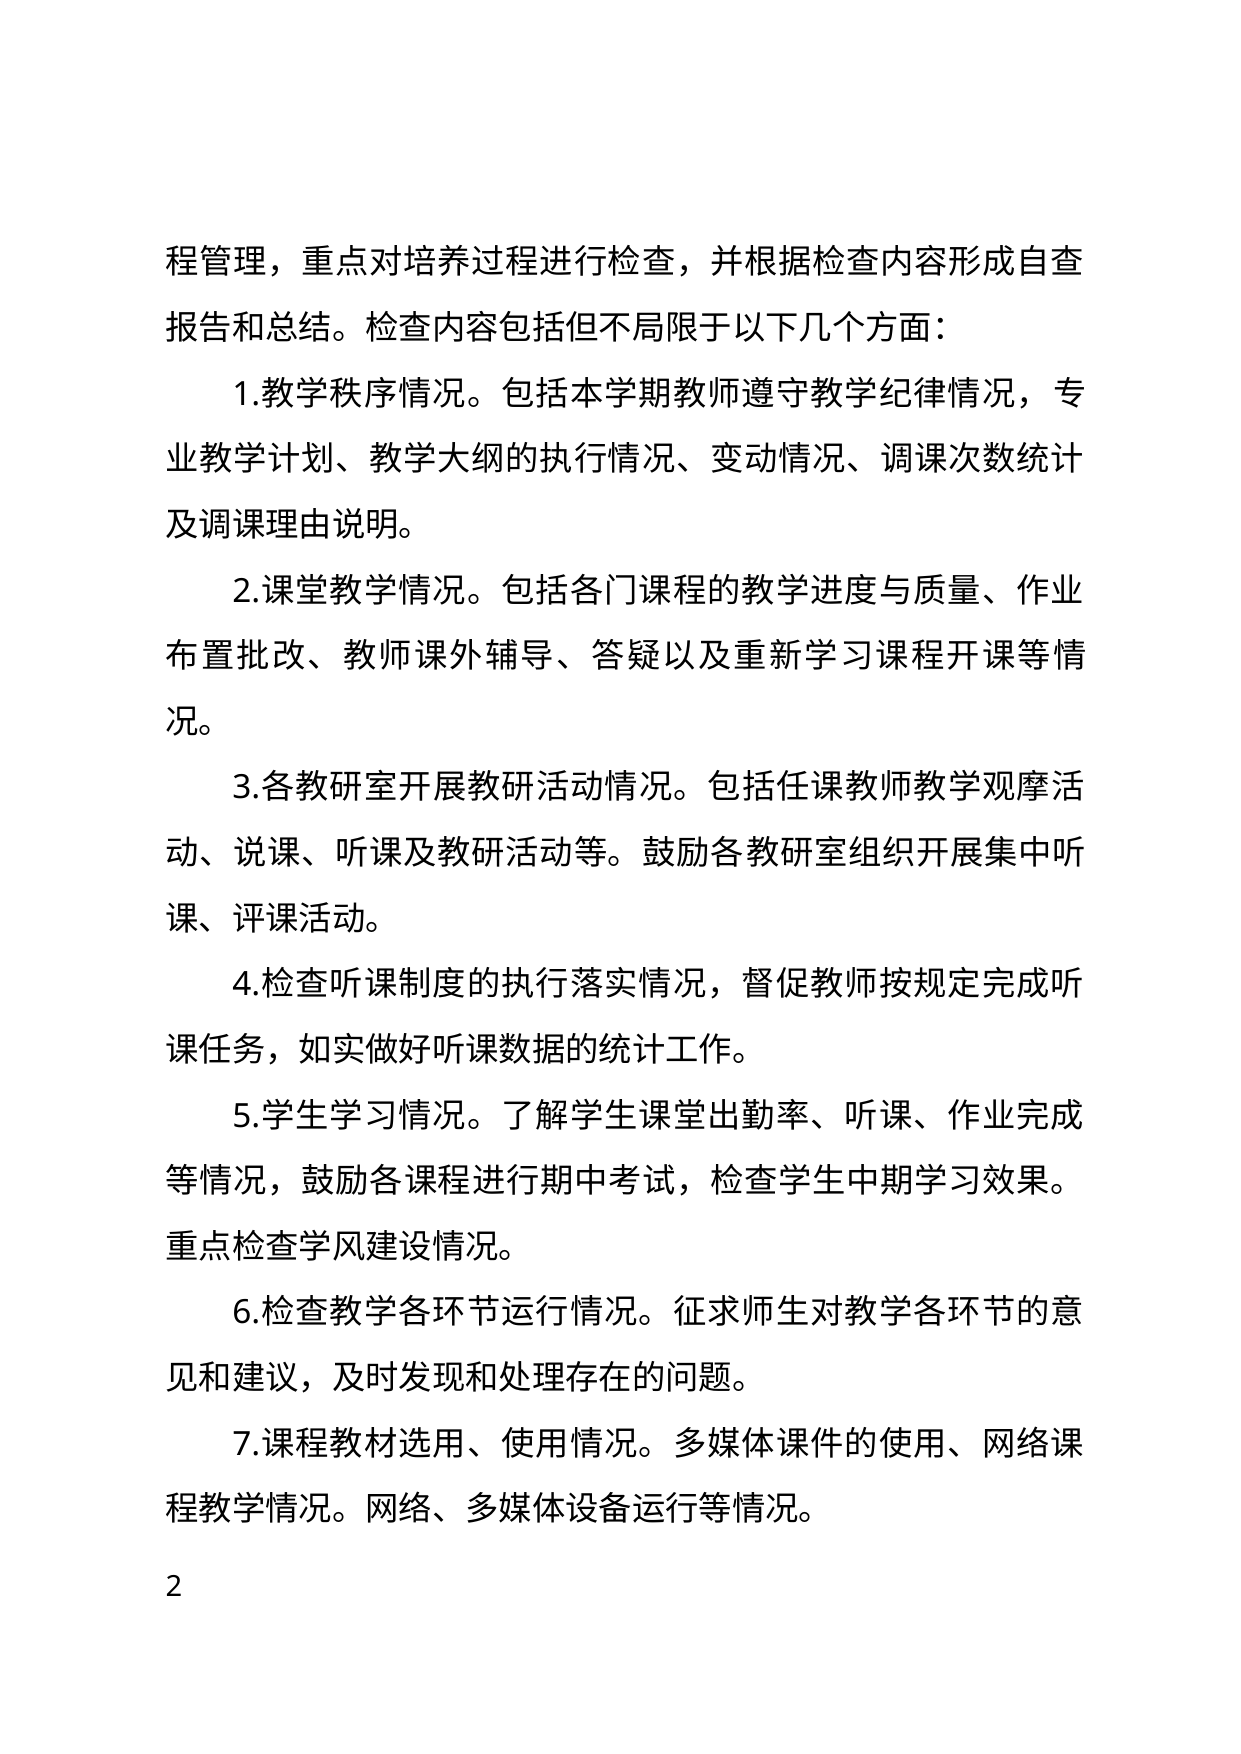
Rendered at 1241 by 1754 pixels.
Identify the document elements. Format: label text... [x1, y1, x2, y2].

text 2.课堂教学情况。包括各门课程的教学进度与质量、作业布置批改、教师课外辅导、答疑以及重新学习课程开课等情况。 [165, 555, 1087, 752]
text 5.学生学习情况。了解学生课堂出勤率、听课、作业完成等情况，鼓励各课程进行期中考试，检查学生中期学习效果。重点检查学风建设情况。 [165, 1080, 1087, 1277]
text 7.课程教材选用、使用情况。多媒体课件的使用、网络课程教学情况。网络、多媒体设备运行等情况。 [165, 1408, 1087, 1539]
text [165, 227, 1087, 358]
text 6.检查教学各环节运行情况。征求师生对教学各环节的意见和建议，及时发现和处理存在的问题。 [165, 1277, 1087, 1408]
text 4.检查听课制度的执行落实情况，督促教师按规定完成听课任务，如实做好听课数据的统计工作。 [165, 948, 1087, 1080]
text 3.各教研室开展教研活动情况。包括任课教师教学观摩活动、说课、听课及教研活动等。鼓励各教研室组织开展集中听课、评课活动。 [165, 752, 1087, 948]
text 1.教学秩序情况。包括本学期教师遵守教学纪律情况，专业教学计划、教学大纲的执行情况、变动情况、调课次数统计及调课理由说明。 [165, 358, 1087, 555]
